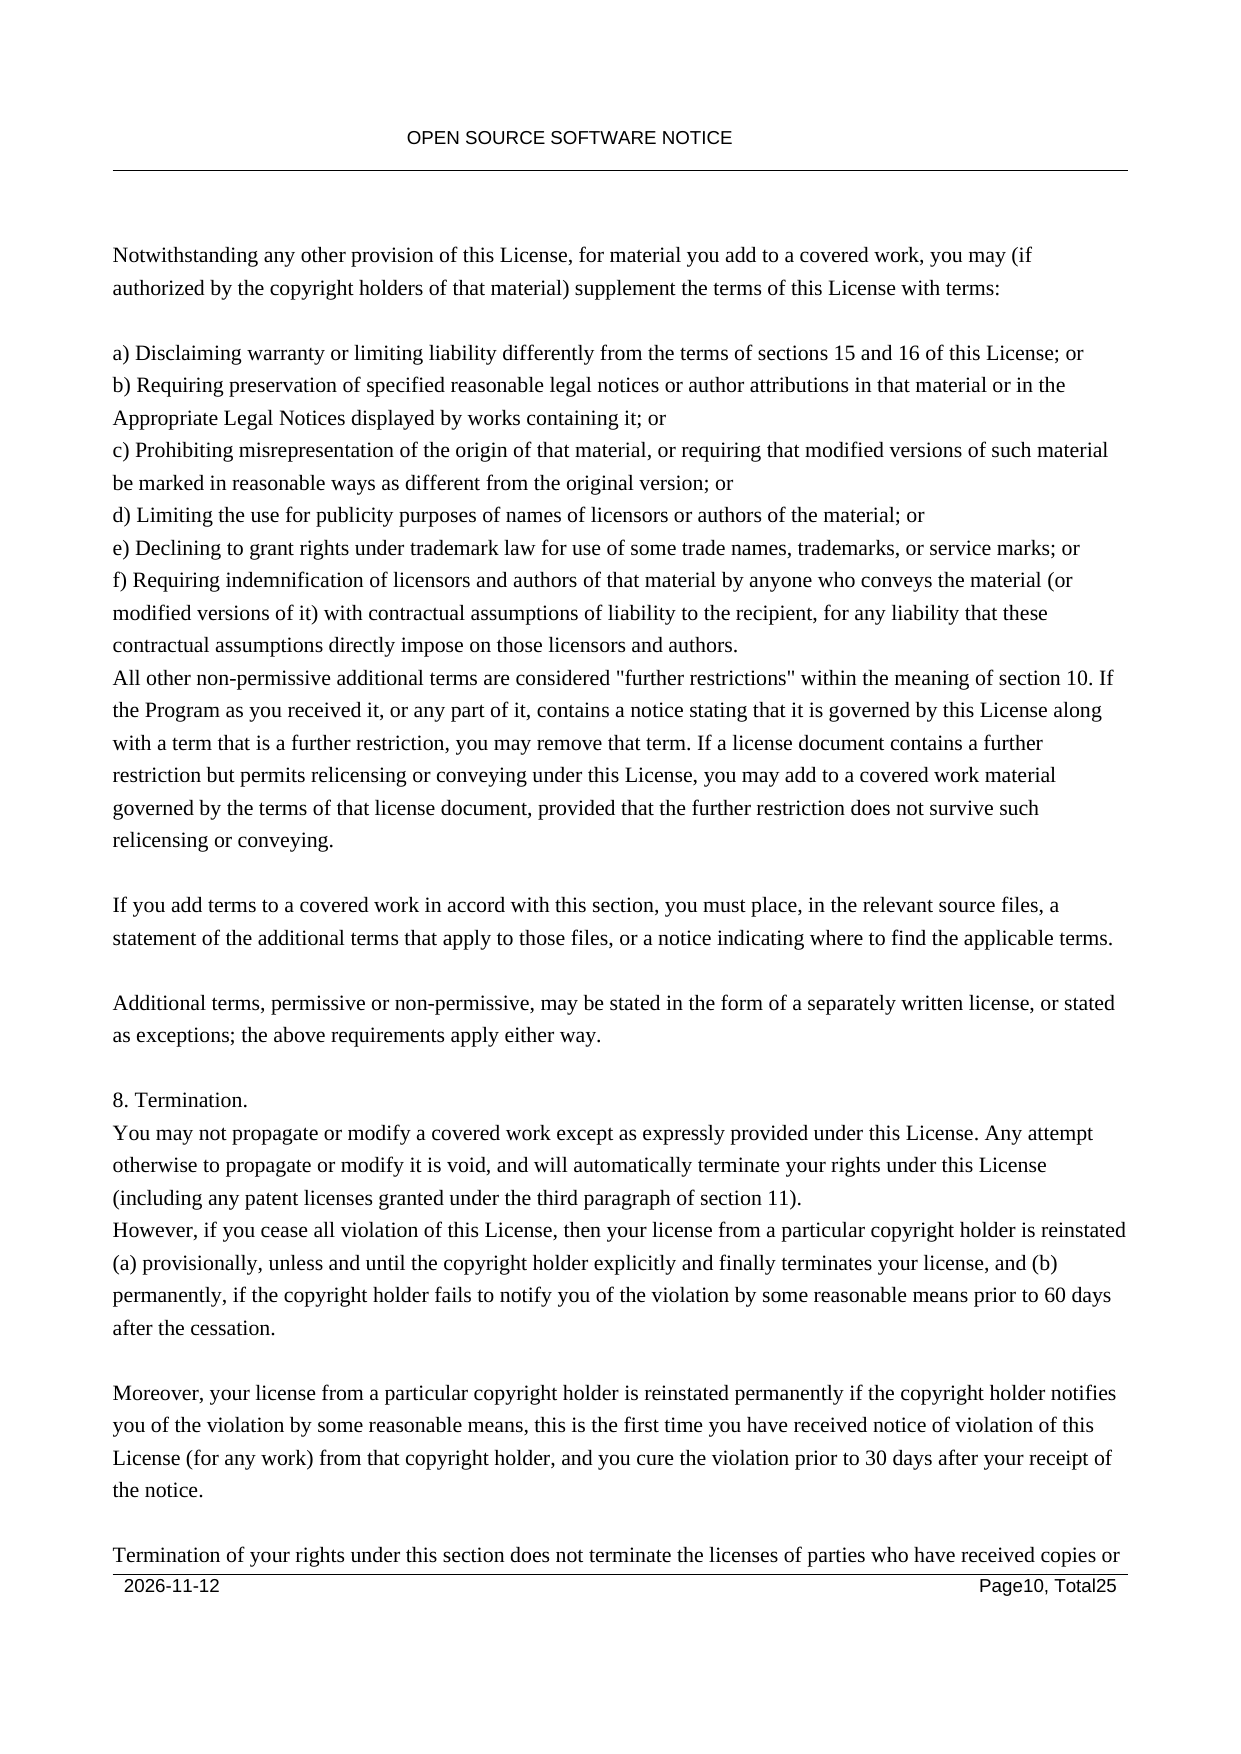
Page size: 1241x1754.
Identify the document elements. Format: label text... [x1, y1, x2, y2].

text Additional terms, permissive or non-permissive, may be stated in the form of a separately written license, or stated as exceptions; the above requirements apply either way. [112, 986, 1128, 1051]
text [112, 1539, 1128, 1571]
text a) Disclaiming warranty or limiting liability differently from the terms of sections 15 and 16 of this License; or [112, 336, 1128, 369]
text f) Requiring indemnification of licensors and authors of that material by anyone who conveys the material (or modified versions of it) with contractual assumptions of liability to the recipient, for any liability that these contractual assumptions directly impose on those licensors and authors. [112, 564, 1128, 661]
text If you add terms to a covered work in accord with this section, you must place, in the relevant source files, a statement of the additional terms that apply to those files, or a notice indicating where to find the applicable terms. [112, 889, 1128, 954]
text Notwithstanding any other provision of this License, for material you add to a covered work, you may (if authorized by the copyright holders of that material) supplement the terms of this License with terms: [112, 239, 1128, 304]
text c) Prohibiting misrepresentation of the origin of that material, or requiring that modified versions of such material be marked in reasonable ways as different from the original version; or [112, 434, 1128, 499]
text 8. Termination. [112, 1084, 1128, 1116]
text However, if you cease all violation of this License, then your license from a particular copyright holder is reinstated (a) provisionally, unless and until the copyright holder explicitly and finally terminates your license, and (b) permanently, if the copyright holder fails to notify you of the violation by some reasonable means prior to 60 days after the cessation. [112, 1214, 1128, 1344]
text e) Declining to grant rights under trademark law for use of some trade names, trademarks, or service marks; or [112, 531, 1128, 564]
text Moreover, your license from a particular copyright holder is reinstated permanently if the copyright holder notifies you of the violation by some reasonable means, this is the first time you have received notice of violation of this License (for any work) from that copyright holder, and you cure the violation prior to 30 days after your receipt of the notice. [112, 1376, 1128, 1506]
text All other non-permissive additional terms are considered "further restrictions" within the meaning of section 10. If the Program as you received it, or any part of it, contains a notice stating that it is governed by this License along with a term that is a further restriction, you may remove that term. If a license document contains a further restriction but permits relicensing or conveying under this License, you may add to a covered work material governed by the terms of that license document, provided that the further restriction does not survive such relicensing or conveying. [112, 661, 1128, 856]
text b) Requiring preservation of specified reasonable legal notices or author attributions in that material or in the Appropriate Legal Notices displayed by works containing it; or [112, 369, 1128, 434]
text You may not propagate or modify a covered work except as expressly provided under this License. Any attempt otherwise to propagate or modify it is void, and will automatically terminate your rights under this License (including any patent licenses granted under the third paragraph of section 11). [112, 1116, 1128, 1214]
text d) Limiting the use for publicity purposes of names of licensors or authors of the material; or [112, 499, 1128, 531]
